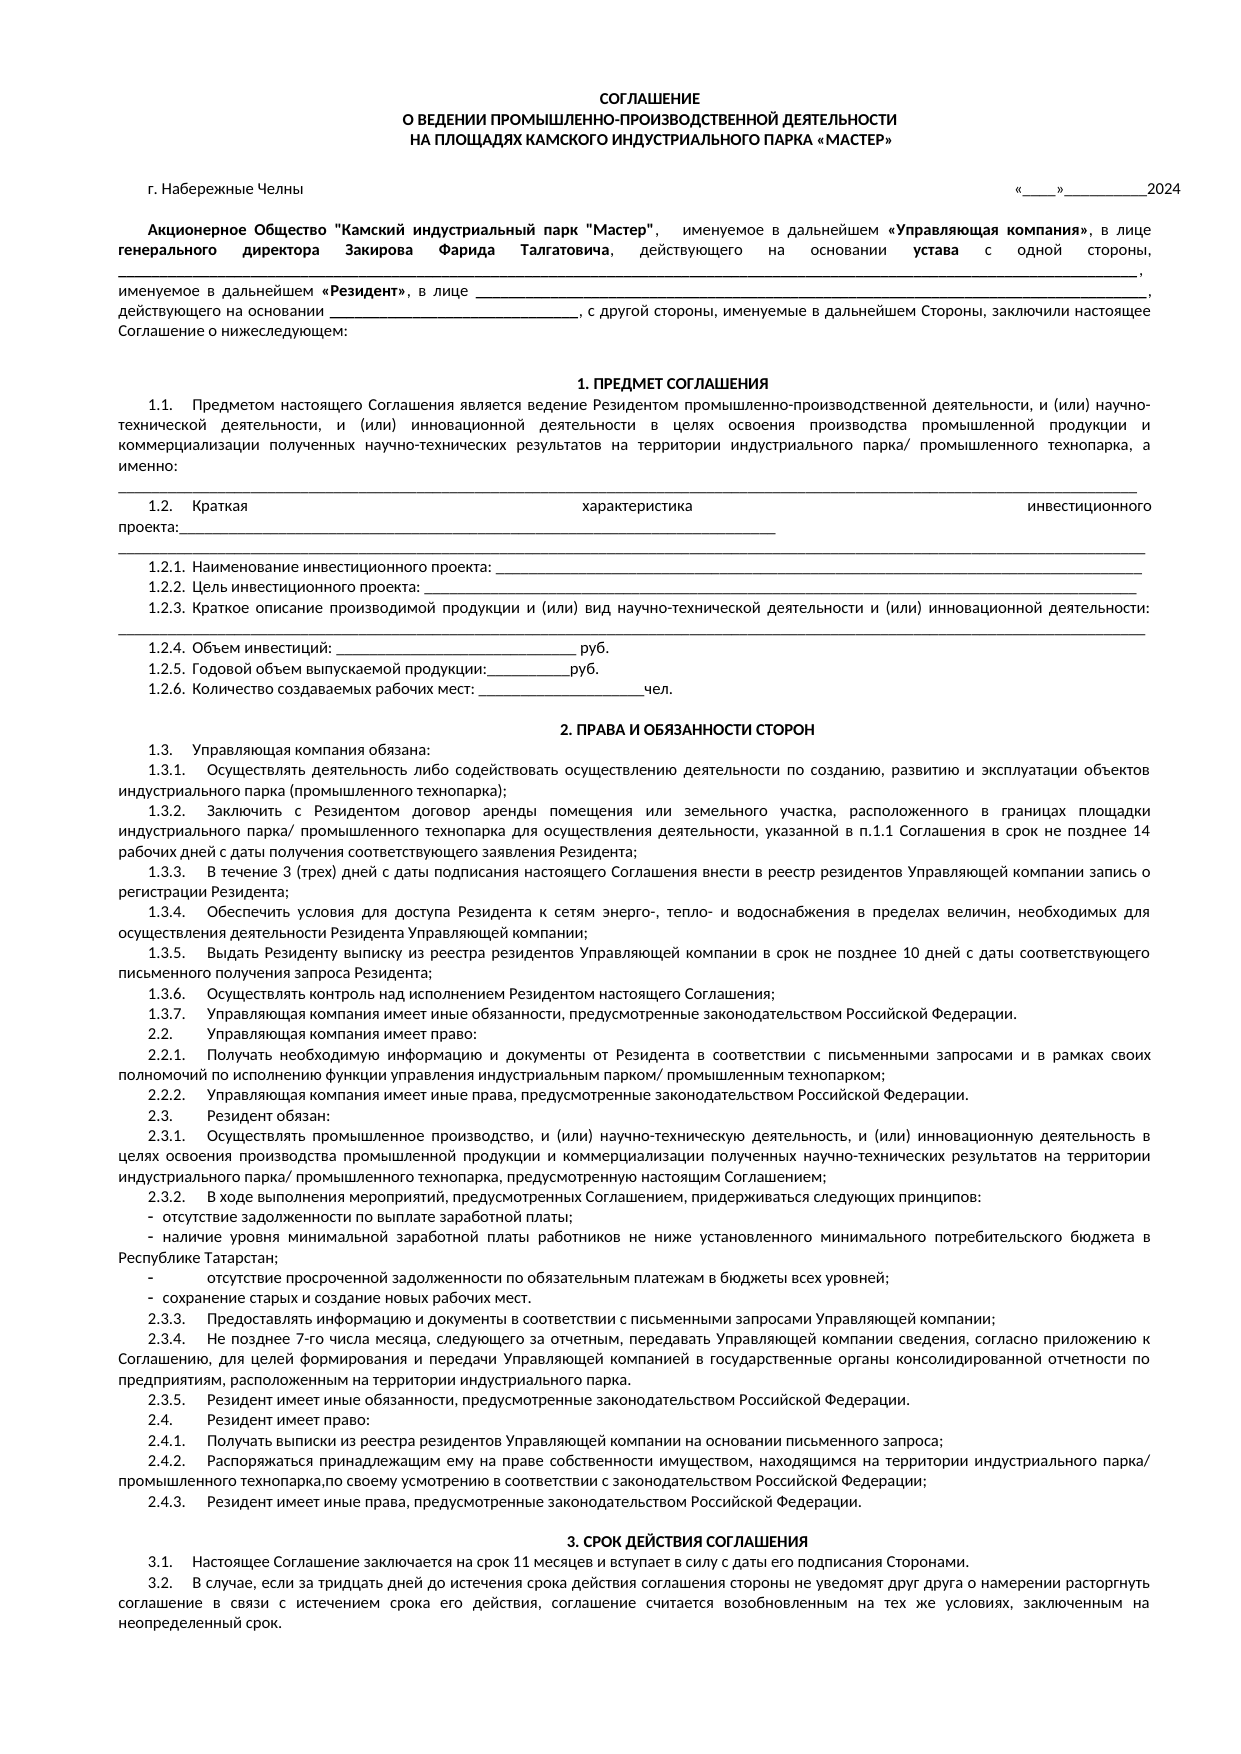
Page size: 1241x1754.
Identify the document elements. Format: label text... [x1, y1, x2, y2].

list Осуществлять деятельность либо содействовать осуществлению деятельности по созданию, развитию и эксплуатации объектов индустриального парка (промышленного технопарка); [118, 759, 1152, 800]
list Управляющая компания обязана: [118, 739, 1152, 759]
text 3.1. Настоящее Соглашение заключается на срок 11 месяцев и вступает в силу с даты его подписания Сторонами. [118, 1552, 1152, 1572]
text 2.4.1. Получать выписки из реестра резидентов Управляющей компании на основании письменного запроса; [118, 1430, 1152, 1450]
list 2. ПРАВА И ОБЯЗАННОСТИ СТОРОН [223, 719, 1152, 739]
list Краткое описание производимой продукции и (или) вид научно-технической деятельности и (или) инновационной деятельности: ____________________________________________________________________________________________________________________________ [118, 597, 1152, 638]
list Выдать Резиденту выписку из реестра резидентов Управляющей компании в срок не позднее 10 дней с даты соответствующего письменного получения запроса Резидента; [118, 942, 1152, 983]
text 2.4. Резидент имеет право: [118, 1409, 1152, 1430]
text 2.2. Управляющая компания имеет право: [118, 1024, 1152, 1044]
list В течение 3 (трех) дней с даты подписания настоящего Соглашения внести в реестр резидентов Управляющей компании запись о регистрации Резидента; [118, 861, 1152, 902]
text 3.2. В случае, если за тридцать дней до истечения срока действия соглашения стороны не уведомят друг друга о намерении расторгнуть соглашение в связи с истечением срока его действия, соглашение считается возобновленным на тех же условиях, заключенным на неопределенный срок. [118, 1572, 1152, 1633]
text 2.3.2. В ходе выполнения мероприятий, предусмотренных Соглашением, придерживаться следующих принципов: [118, 1186, 1152, 1206]
list наличие уровня минимальной заработной платы работников не ниже установленного минимального потребительского бюджета в Республике Татарстан; [118, 1227, 1152, 1267]
text 2.4.2. Распоряжаться принадлежащим ему на праве собственности имуществом, находящимся на территории индустриального парка/ промышленного технопарка,по своему усмотрению в соответствии с законодательством Российской Федерации; [118, 1450, 1152, 1491]
list сохранение старых и создание новых рабочих мест. [118, 1288, 1152, 1308]
list Цель инвестиционного проекта: ______________________________________________________________________________________ [118, 577, 1152, 597]
text 2.3.4. Не позднее 7-го числа месяца, следующего за отчетным, передавать Управляющей компании сведения, согласно приложению к Соглашению, для целей формирования и передачи Управляющей компанией в государственные органы консолидированной отчетности по предприятиям, расположенным на территории индустриального парка. [118, 1328, 1152, 1389]
list 1. ПРЕДМЕТ СОГЛАШЕНИЯ [193, 374, 1152, 394]
text 2.4.3. Резидент имеет иные права, предусмотренные законодательством Российской Федерации. [118, 1491, 1152, 1511]
list Обеспечить условия для доступа Резидента к сетям энерго-, тепло- и водоснабжения в пределах величин, необходимых для осуществления деятельности Резидента Управляющей компании; [118, 902, 1152, 942]
list 3. СРОК ДЕЙСТВИЯ СОГЛАШЕНИЯ [223, 1531, 1152, 1552]
text ___________________________________________________________________________________________________________________________ [118, 475, 1152, 496]
text 2.3. Резидент обязан: [118, 1105, 1152, 1125]
list Краткая характеристика инвестиционного проекта:________________________________________________________________________ [118, 496, 1152, 536]
list Объем инвестиций: _____________________________ руб. [118, 638, 1152, 658]
list Управляющая компания имеет иные обязанности, предусмотренные законодательством Российской Федерации. [118, 1003, 1152, 1024]
list отсутствие просроченной задолженности по обязательным платежам в бюджеты всех уровней; [118, 1267, 1152, 1288]
text 2.2.1. Получать необходимую информацию и документы от Резидента в соответствии с письменными запросами и в рамках своих полномочий по исполнению функции управления индустриальным парком/ промышленным технопарком; [118, 1044, 1152, 1084]
text 2.2.2. Управляющая компания имеет иные права, предусмотренные законодательством Российской Федерации. [118, 1084, 1152, 1105]
list Заключить с Резидентом договор аренды помещения или земельного участка, расположенного в границах площадки индустриального парка/ промышленного технопарка для осуществления деятельности, указанной в п.1.1 Соглашения в срок не позднее 14 рабочих дней с даты получения соответствующего заявления Резидента; [118, 800, 1152, 861]
list Количество создаваемых рабочих мест: ____________________чел. [118, 678, 1152, 699]
list Наименование инвестиционного проекта: ______________________________________________________________________________ [118, 556, 1152, 577]
list Годовой объем выпускаемой продукции:__________руб. [118, 658, 1152, 678]
text НА ПЛОЩАДЯХ КАМСКОГО ИНДУСТРИАЛЬНОГО ПАРКА «МАСТЕР» [118, 129, 1152, 149]
text 2.3.3. Предоставлять информацию и документы в соответствии с письменными запросами Управляющей компании; [118, 1308, 1152, 1328]
text 2.3.5. Резидент имеет иные обязанности, предусмотренные законодательством Российской Федерации. [118, 1389, 1152, 1409]
list Предметом настоящего Соглашения является ведение Резидентом промышленно-производственной деятельности, и (или) научно-технической деятельности, и (или) инновационной деятельности в целях освоения производства промышленной продукции и коммерциализации полученных научно-технических результатов на территории индустриального парка/ промышленного технопарка, а именно: [118, 394, 1152, 475]
text СОГЛАШЕНИЕ [118, 89, 1152, 109]
text г. Набережные Челны «____»__________2024 [118, 178, 1152, 199]
text О ВЕДЕНИИ ПРОМЫШЛЕННО-ПРОИЗВОДСТВЕННОЙ ДЕЯТЕЛЬНОСТИ [118, 109, 1152, 129]
text 2.3.1. Осуществлять промышленное производство, и (или) научно-техническую деятельность, и (или) инновационную деятельность в целях освоения производства промышленной продукции и коммерциализации полученных научно-технических результатов на территории индустриального парка/ промышленного технопарка, предусмотренную настоящим Соглашением; [118, 1125, 1152, 1186]
text Акционерное Общество "Камский индустриальный парк "Мастер", именуемое в дальнейшем «Управляющая компания», в лице генерального директора Закирова Фарида Талгатовича, действующего на основании устава с одной стороны, ___________________________________________________________________________________________________________________________, именуемое в дальнейшем «Резидент», в лице _________________________________________________________________________________, действующего на основании ______________________________, с другой стороны, именуемые в дальнейшем Стороны, заключили настоящее Соглашение о нижеследующем: [118, 219, 1152, 341]
list ____________________________________________________________________________________________________________________________ [118, 536, 1152, 556]
list отсутствие задолженности по выплате заработной платы; [118, 1206, 1152, 1227]
list Осуществлять контроль над исполнением Резидентом настоящего Соглашения; [118, 983, 1152, 1003]
